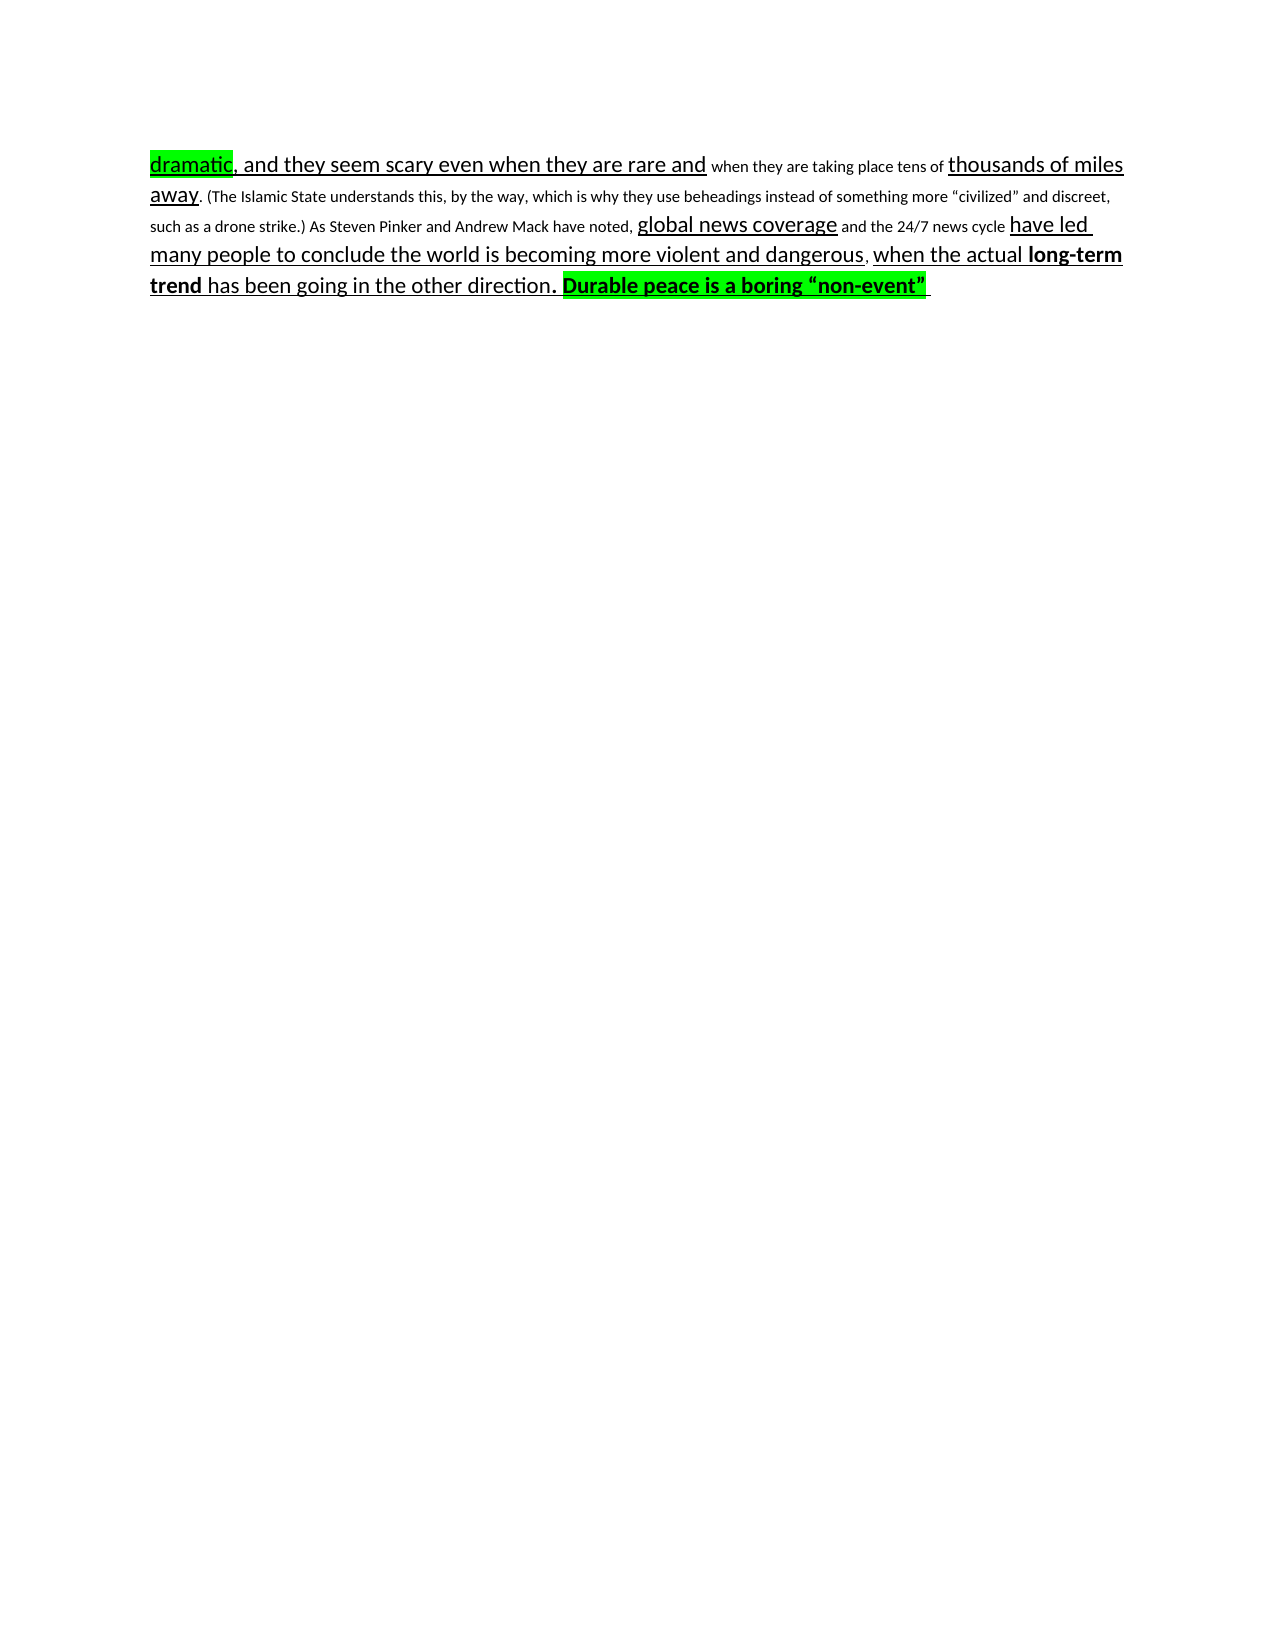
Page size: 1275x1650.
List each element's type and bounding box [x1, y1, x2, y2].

text [150, 150, 1125, 299]
